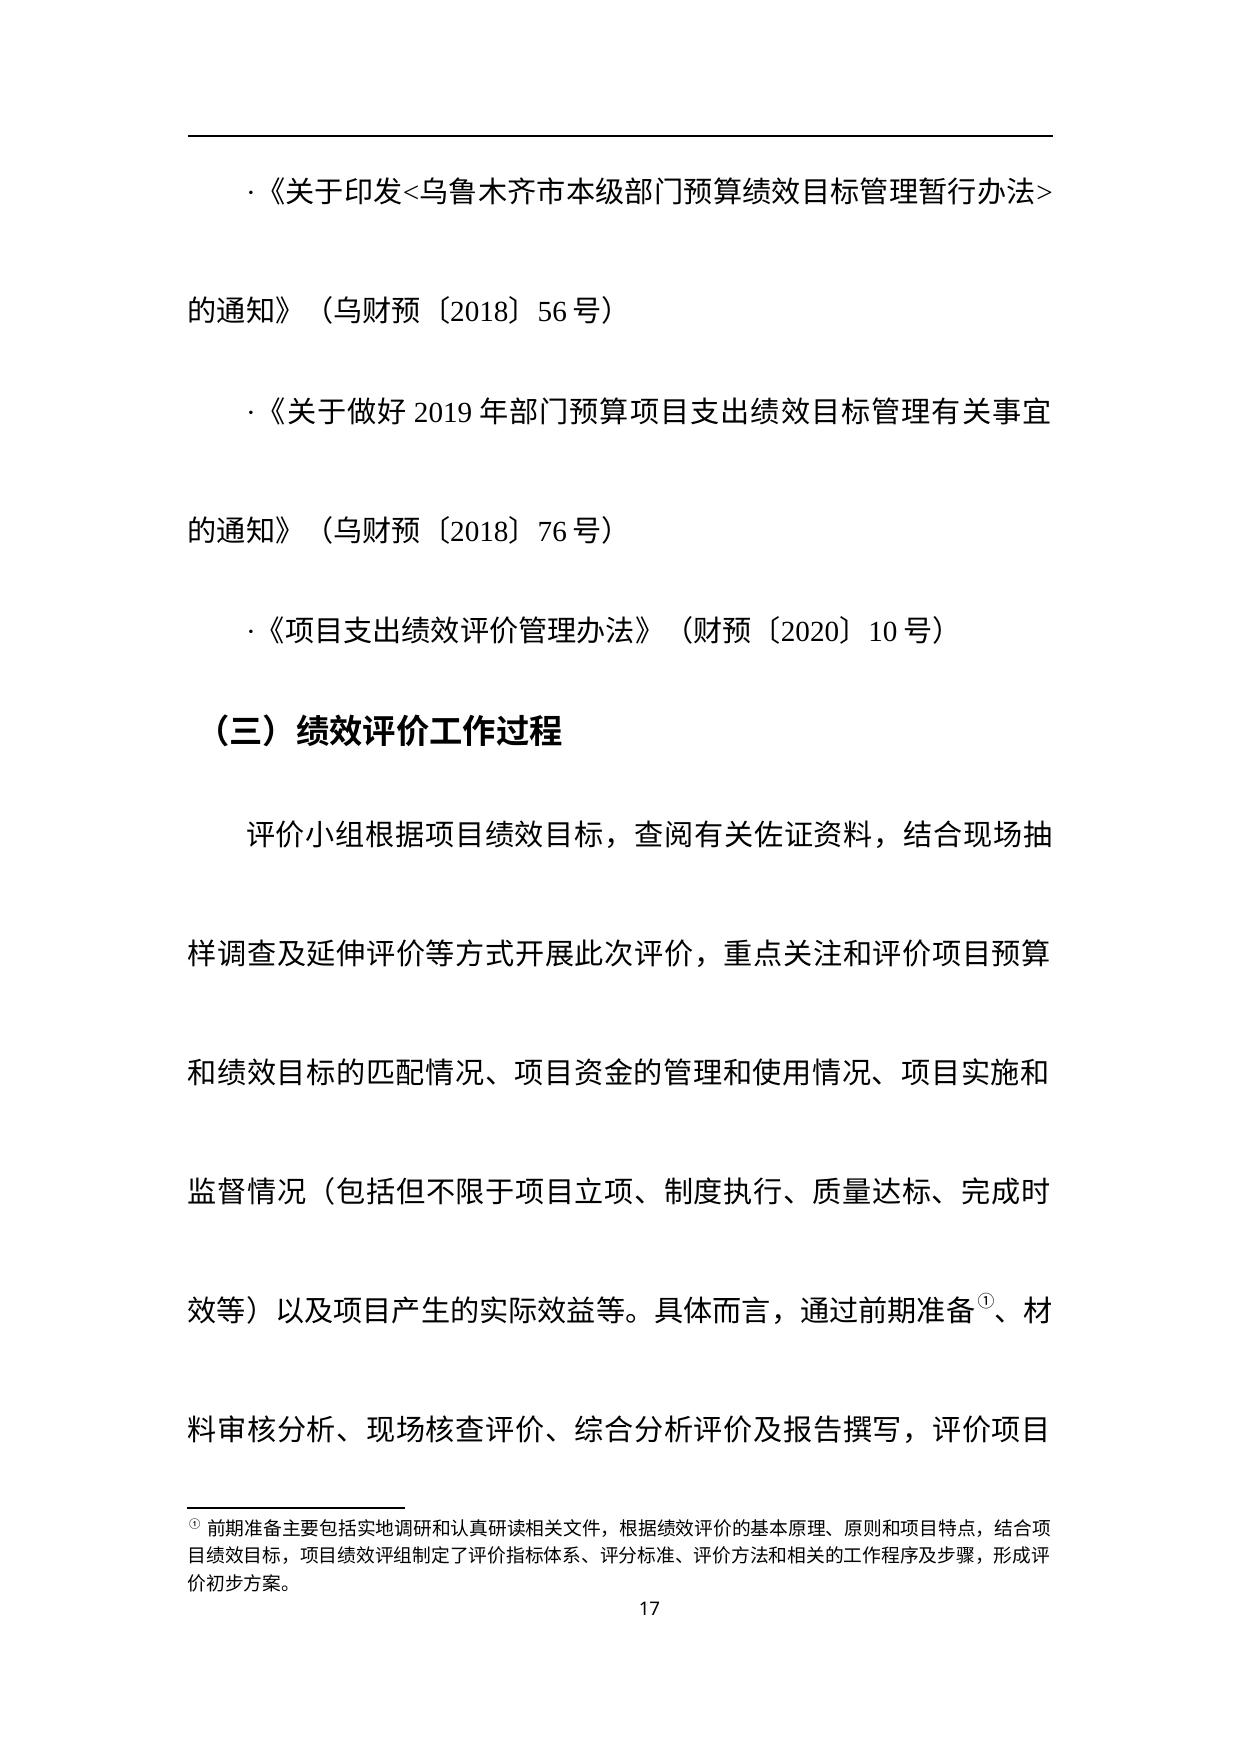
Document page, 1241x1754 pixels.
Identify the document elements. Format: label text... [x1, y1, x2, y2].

text ·《关于做好2019年部门预算项目支出绩效目标管理有关事宜的通知》（乌财预〔2018〕76号） [187, 369, 1053, 568]
subtitle （三）绩效评价工作过程 [187, 690, 1053, 769]
text ·《项目支出绩效评价管理办法》（财预〔2020〕10号） [187, 589, 1053, 668]
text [187, 793, 1053, 1468]
text ·《关于印发<乌鲁木齐市本级部门预算绩效目标管理暂行办法>的通知》（乌财预〔2018〕56号） [187, 150, 1053, 348]
